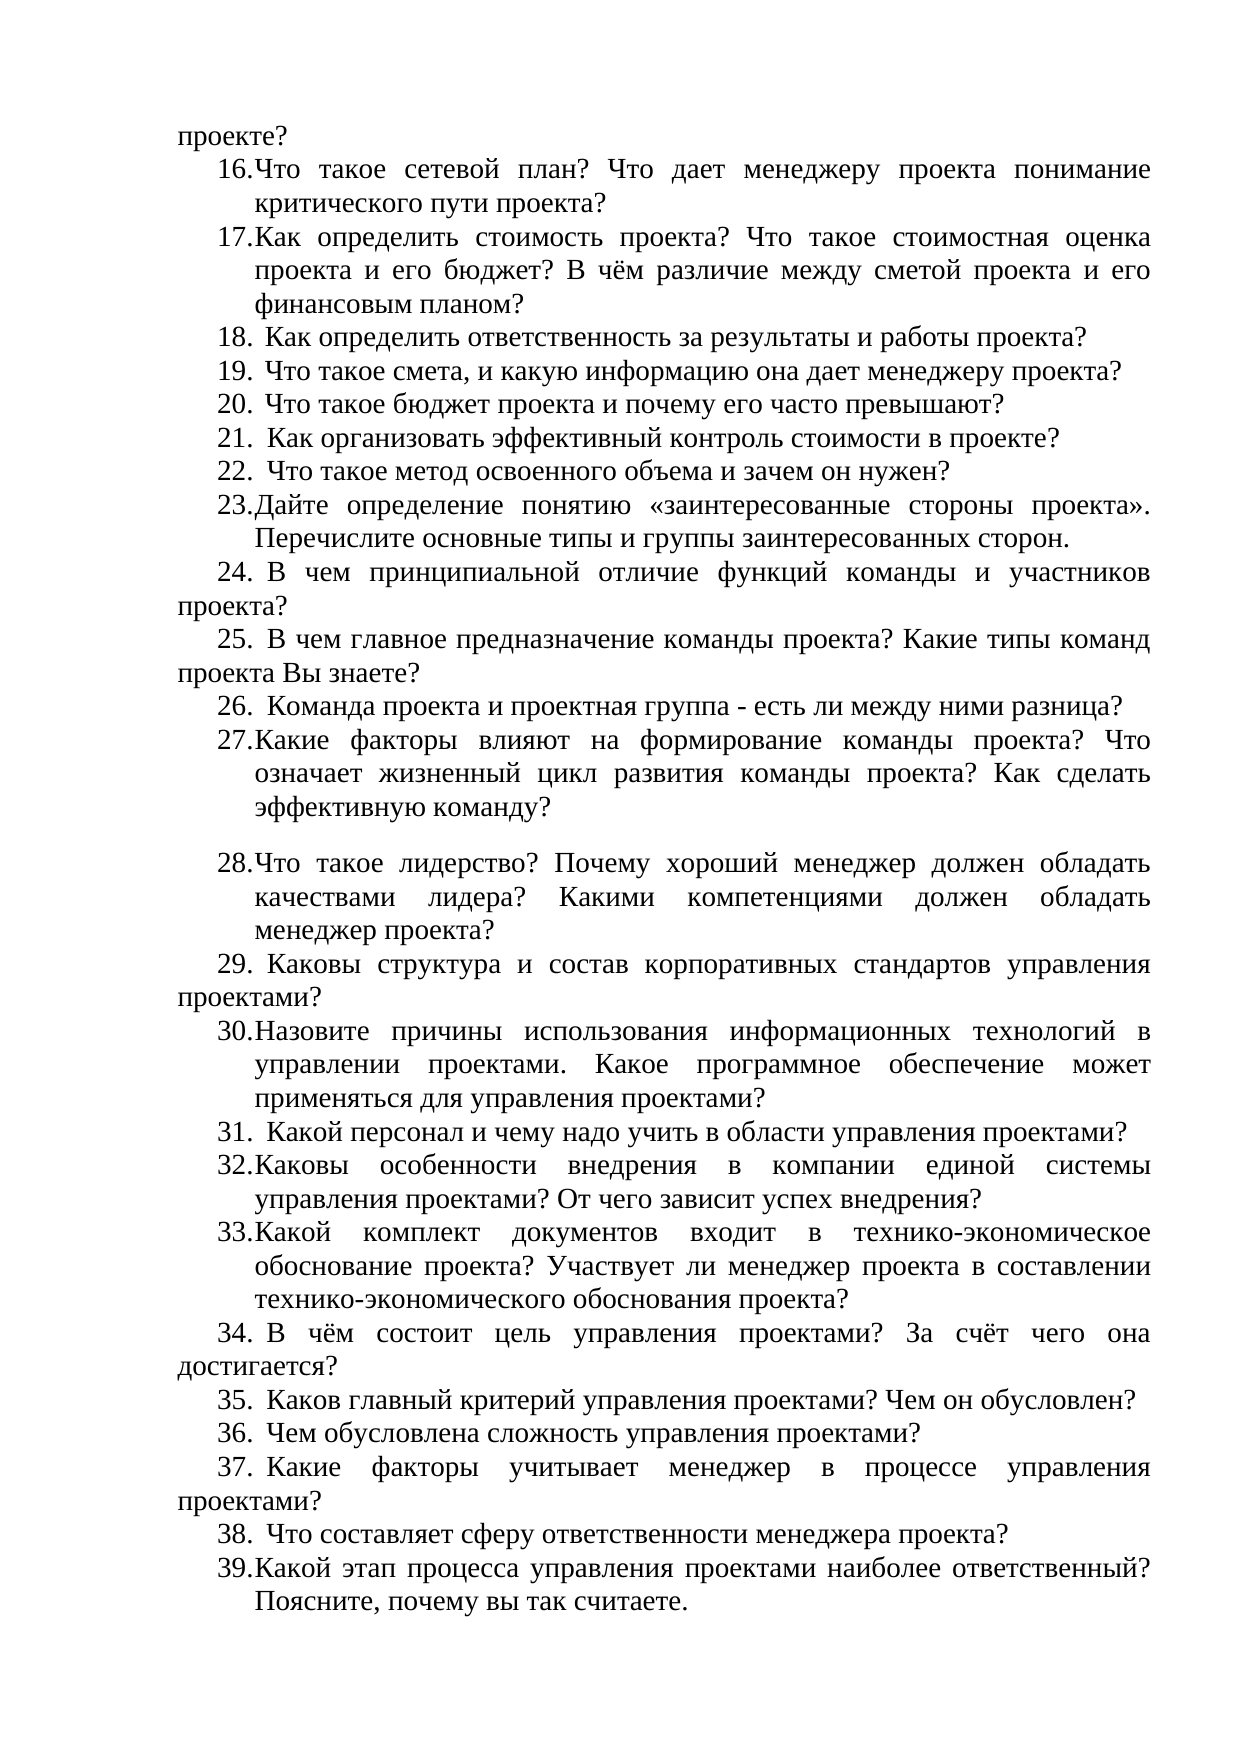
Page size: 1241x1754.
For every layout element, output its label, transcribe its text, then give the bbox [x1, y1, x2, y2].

list Какой этап процесса управления проектами наиболее ответственный? Поясните, почему вы так считаете. [217, 1550, 1152, 1617]
list Дайте определение понятию «заинтересованные стороны проекта». Перечислите основные типы и группы заинтересованных сторон. [217, 487, 1152, 554]
list Как определить стоимость проекта? Что такое стоимостная оценка проекта и его бюджет? В чём различие между сметой проекта и его финансовым планом? [217, 219, 1152, 319]
list Что такое сетевой план? Что дает менеджеру проекта понимание критического пути проекта? [217, 152, 1152, 219]
list Что такое метод освоенного объема и зачем он нужен? [177, 453, 1152, 487]
list В чем главное предназначение команды проекта? Какие типы команд проекта Вы знаете? [177, 621, 1152, 688]
list Назовите причины использования информационных технологий в управлении проектами. Какое программное обеспечение может применяться для управления проектами? [217, 1013, 1152, 1114]
list Каковы структура и состав корпоративных стандартов управления проектами? [177, 946, 1152, 1013]
list Чем обусловлена сложность управления проектами? [177, 1416, 1152, 1449]
list Что составляет сферу ответственности менеджера проекта? [177, 1516, 1152, 1550]
list Как определить ответственность за результаты и работы проекта? [177, 319, 1152, 353]
list Каковы особенности внедрения в компании единой системы управления проектами? От чего зависит успех внедрения? [217, 1147, 1152, 1214]
list В чем принципиальной отличие функций команды и участников проекта? [177, 554, 1152, 621]
list Что такое бюджет проекта и почему его часто превышают? [177, 386, 1152, 420]
list Что такое лидерство? Почему хороший менеджер должен обладать качествами лидера? Какими компетенциями должен обладать менеджер проекта? [217, 845, 1152, 946]
list Какой комплект документов входит в технико-экономическое обоснование проекта? Участвует ли менеджер проекта в составлении технико-экономического обоснования проекта? [217, 1214, 1152, 1315]
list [177, 118, 1152, 152]
list В чём состоит цель управления проектами? За счёт чего она достигается? [177, 1315, 1152, 1382]
list Как организовать эффективный контроль стоимости в проекте? [177, 420, 1152, 453]
list Что такое смета, и какую информацию она дает менеджеру проекта? [177, 353, 1152, 386]
list Какие факторы учитывает менеджер в процессе управления проектами? [177, 1449, 1152, 1516]
list Команда проекта и проектная группа - есть ли между ними разница? [177, 688, 1152, 722]
list Какой персонал и чему надо учить в области управления проектами? [177, 1114, 1152, 1147]
list Каков главный критерий управления проектами? Чем он обусловлен? [177, 1382, 1152, 1416]
list Какие факторы влияют на формирование команды проекта? Что означает жизненный цикл развития команды проекта? Как сделать эффективную команду? [217, 722, 1152, 822]
